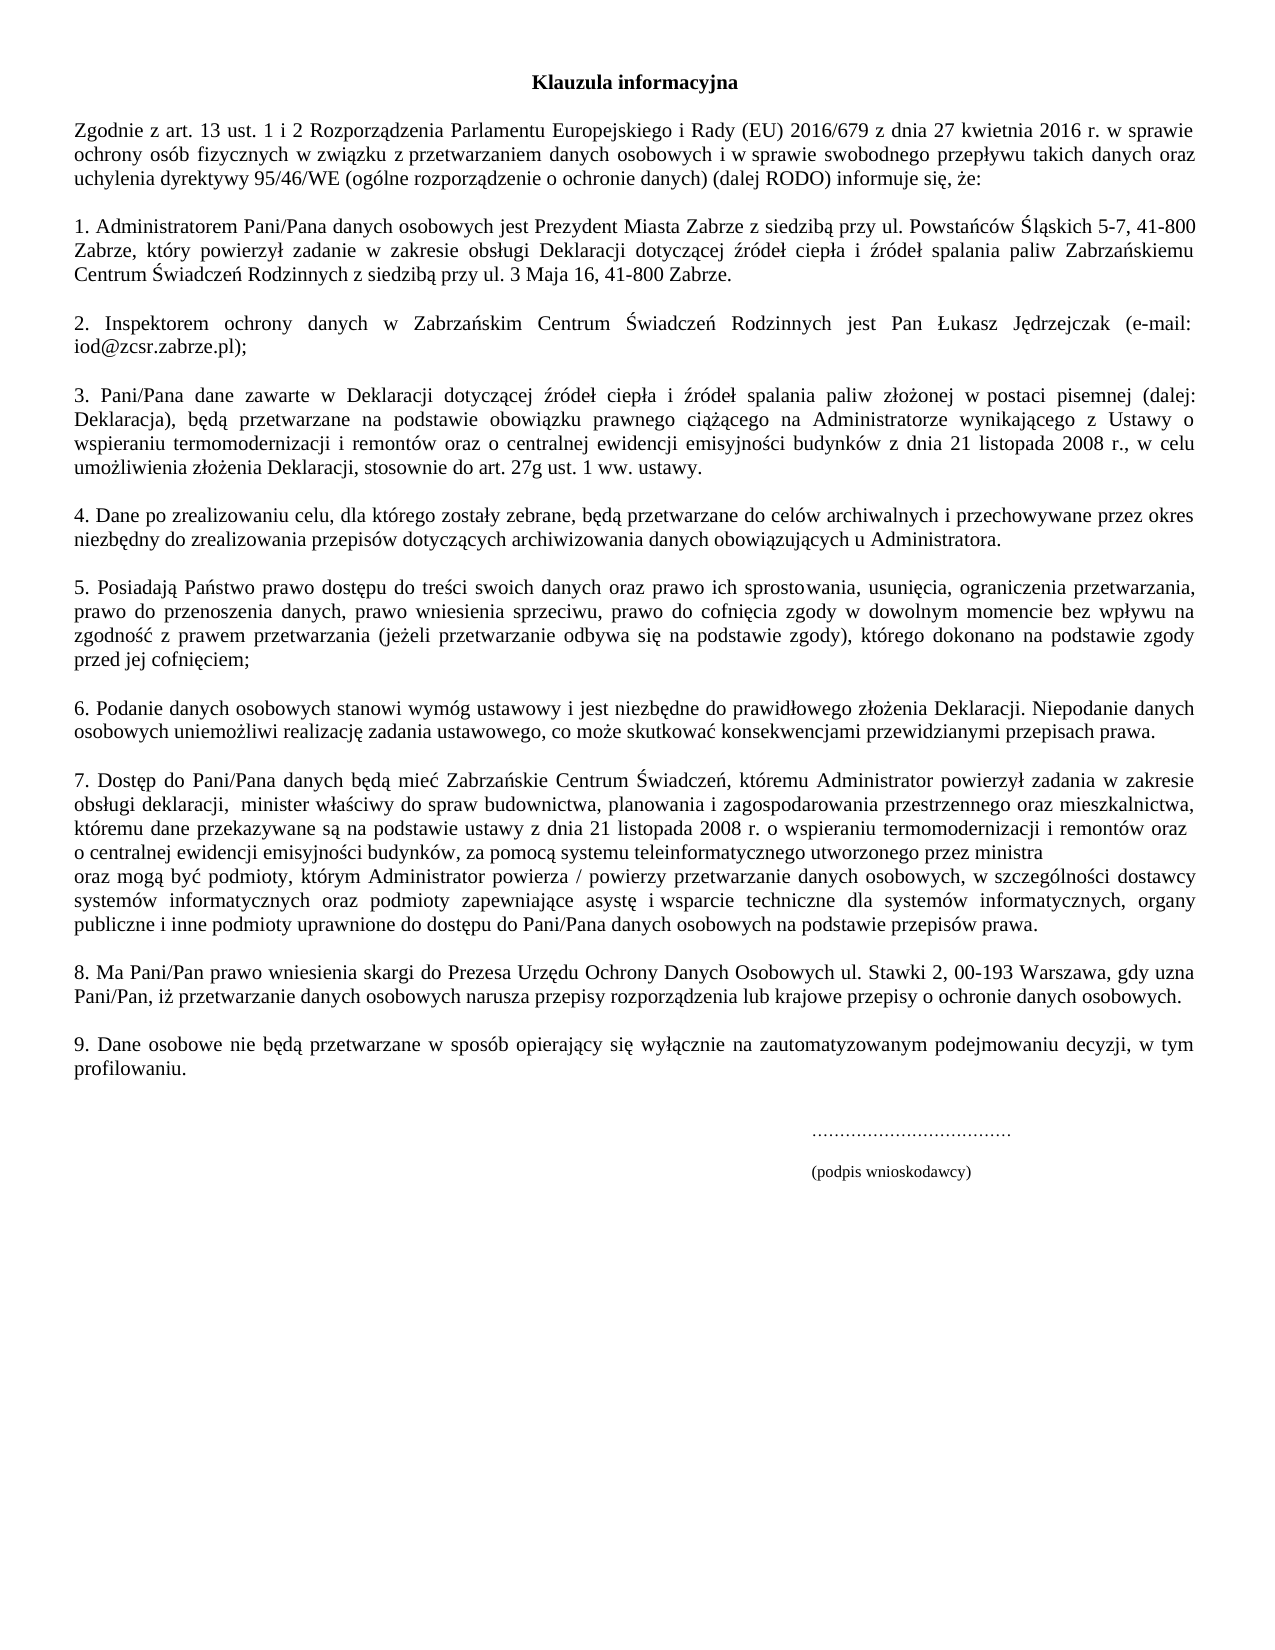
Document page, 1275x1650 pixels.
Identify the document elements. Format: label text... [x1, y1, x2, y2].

list 5. Posiadają Państwo prawo dostępu do treści swoich danych oraz prawo ich sprostowania, usunięcia, ograniczenia przetwarzania, prawo do przenoszenia danych, prawo wniesienia sprzeciwu, prawo do cofnięcia zgody w dowolnym momencie bez wpływu na zgodność z prawem przetwarzania (jeżeli przetwarzanie odbywa się na podstawie zgody), którego dokonano na podstawie zgody przed jej cofnięciem; [74, 575, 1196, 671]
text 2. Inspektorem ochrony danych w Zabrzańskim Centrum Świadczeń Rodzinnych jest Pan Łukasz Jędrzejczak (e-mail: iod@zcsr.zabrze.pl); [74, 310, 1193, 358]
text Zgodnie z art. 13 ust. 1 i 2 Rozporządzenia Parlamentu Europejskiego i Rady (EU) 2016/679 z dnia 27 kwietnia 2016 r. w sprawie ochrony osób fizycznych w związku z przetwarzaniem danych osobowych i w sprawie swobodnego przepływu takich danych oraz uchylenia dyrektywy 95/46/WE (ogólne rozporządzenie o ochronie danych) (dalej RODO) informuje się, że: [74, 118, 1196, 190]
text ……………………………… [737, 1120, 1196, 1139]
text 6. Podanie danych osobowych stanowi wymóg ustawowy i jest niezbędne do prawidłowego złożenia Deklaracji. Niepodanie danych osobowych uniemożliwi realizację zadania ustawowego, co może skutkować konsekwencjami przewidzianymi przepisach prawa. [74, 695, 1196, 743]
text 4. Dane po zrealizowaniu celu, dla którego zostały zebrane, będą przetwarzane do celów archiwalnych i przechowywane przez okres niezbędny do zrealizowania przepisów dotyczących archiwizowania danych obowiązujących u Administratora. [74, 503, 1196, 551]
text 8. Ma Pani/Pan prawo wniesienia skargi do Prezesa Urzędu Ochrony Danych Osobowych ul. Stawki 2, 00-193 Warszawa, gdy uzna Pani/Pan, iż przetwarzanie danych osobowych narusza przepisy rozporządzenia lub krajowe przepisy o ochronie danych osobowych. [74, 960, 1196, 1008]
text 9. Dane osobowe nie będą przetwarzane w sposób opierający się wyłącznie na zautomatyzowanym podejmowaniu decyzji, w tym profilowaniu. [74, 1032, 1196, 1080]
text 7. Dostęp do Pani/Pana danych będą mieć Zabrzańskie Centrum Świadczeń, któremu Administrator powierzył zadania w zakresie obsługi deklaracji, minister właściwy do spraw budownictwa, planowania i zagospodarowania przestrzennego oraz mieszkalnictwa, któremu dane przekazywane są na podstawie ustawy z dnia 21 listopada 2008 r. o wspieraniu termomodernizacji i remontów oraz o centralnej ewidencji emisyjności budynków, za pomocą systemu teleinformatycznego utworzonego przez ministra [74, 768, 1196, 864]
text 3. Pani/Pana dane zawarte w Deklaracji dotyczącej źródeł ciepła i źródeł spalania paliw złożonej w postaci pisemnej (dalej: Deklaracja), będą przetwarzane na podstawie obowiązku prawnego ciążącego na Administratorze wynikającego z Ustawy o wspieraniu termomodernizacji i remontów oraz o centralnej ewidencji emisyjności budynków z dnia 21 listopada 2008 r., w celu umożliwienia złożenia Deklaracji, stosownie do art. 27g ust. 1 ww. ustawy. [74, 383, 1196, 479]
text oraz mogą być podmioty, którym Administrator powierza / powierzy przetwarzanie danych osobowych, w szczególności dostawcy systemów informatycznych oraz podmioty zapewniające asystę i wsparcie techniczne dla systemów informatycznych, organy publiczne i inne podmioty uprawnione do dostępu do Pani/Pana danych osobowych na podstawie przepisów prawa. [74, 864, 1196, 936]
text Klauzula informacyjna [74, 70, 1196, 94]
text 1. Administratorem Pani/Pana danych osobowych jest Prezydent Miasta Zabrze z siedzibą przy ul. Powstańców Śląskich 5-7, 41-800 Zabrze, który powierzył zadanie w zakresie obsługi Deklaracji dotyczącej źródeł ciepła i źródeł spalania paliw Zabrzańskiemu Centrum Świadczeń Rodzinnych z siedzibą przy ul. 3 Maja 16, 41-800 Zabrze. [74, 214, 1196, 286]
text (podpis wnioskodawcy) [738, 1162, 1196, 1181]
